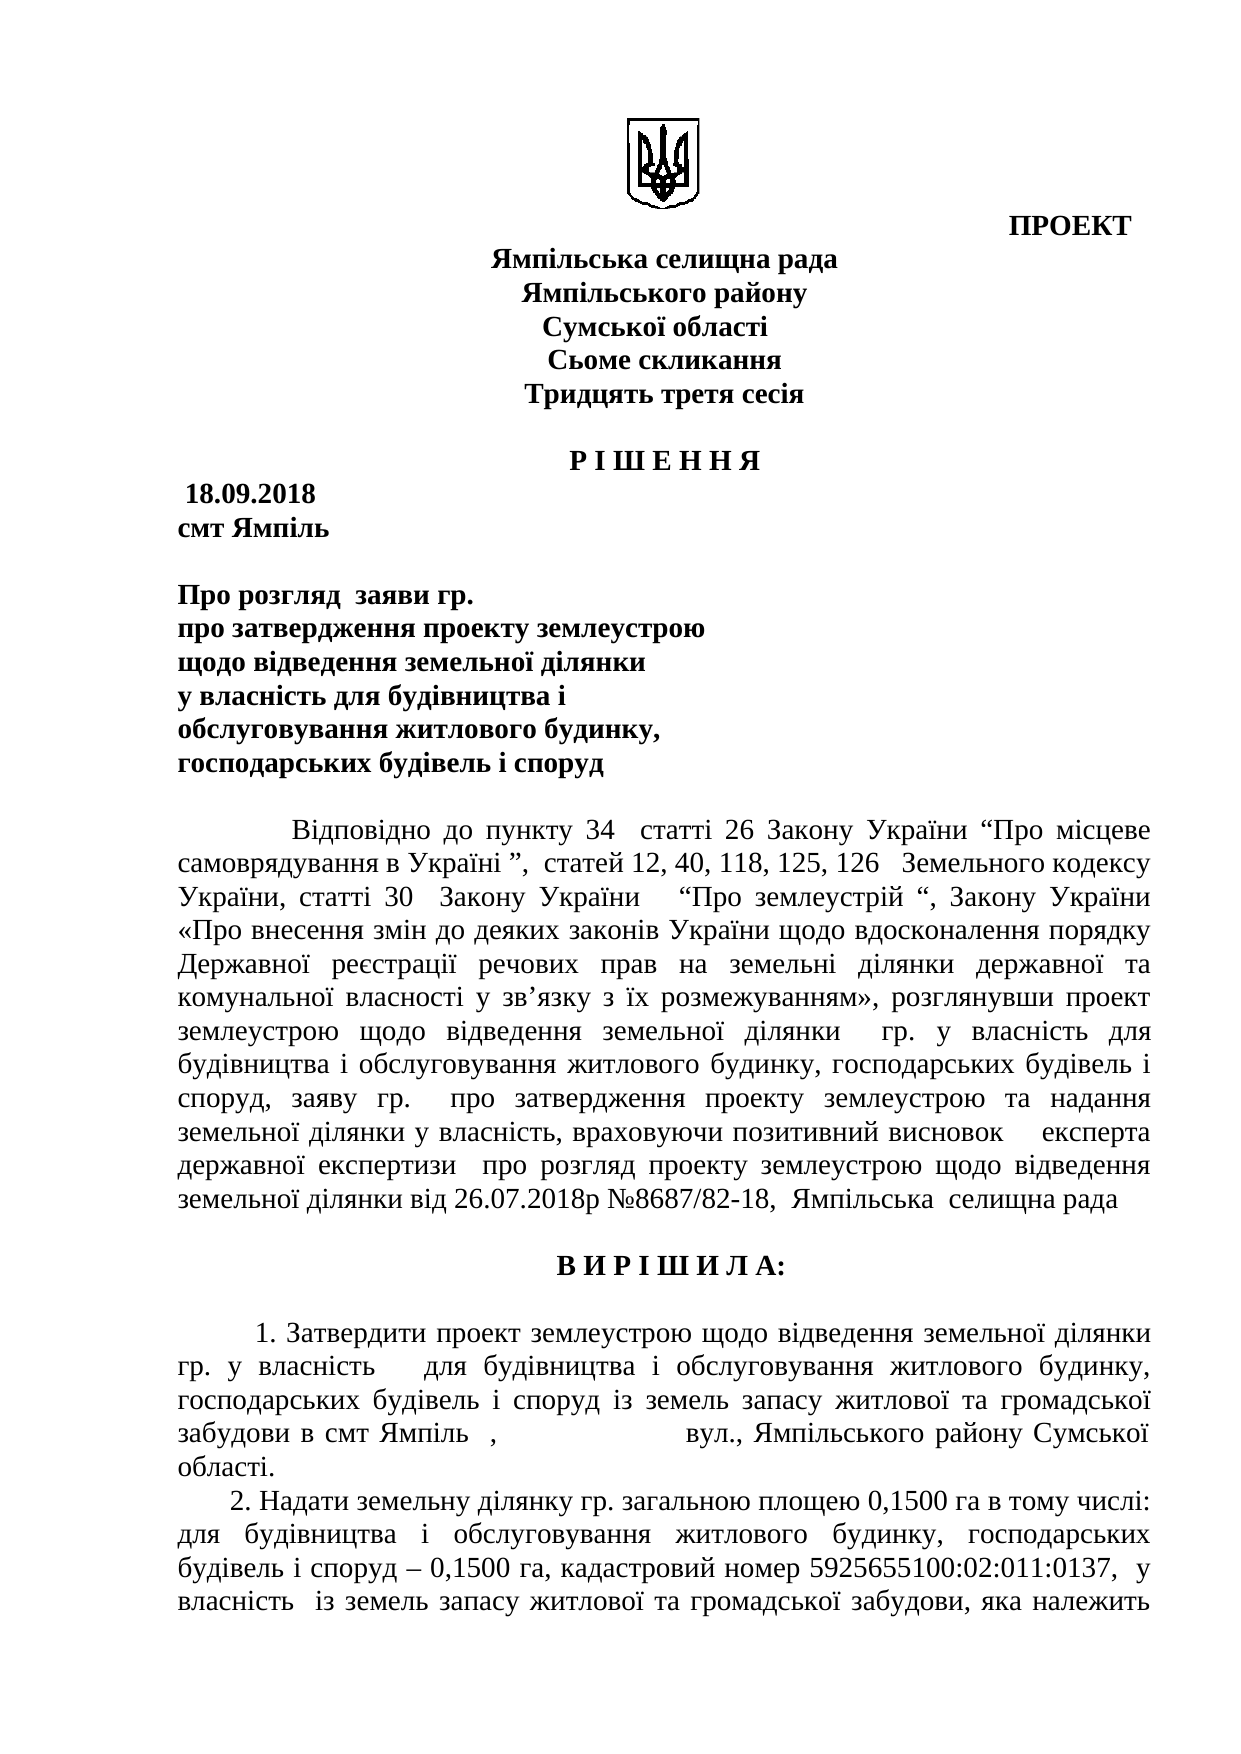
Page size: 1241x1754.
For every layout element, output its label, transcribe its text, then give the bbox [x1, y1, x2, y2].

text обслуговування житлового будинку, [177, 711, 1152, 745]
text Сьоме скликання [177, 342, 1152, 376]
text щодо відведення земельної ділянки [177, 644, 1152, 678]
text Відповідно до пункту 34 статті 26 Закону України “Про місцеве самоврядування в Україні ”, статей 12, 40, 118, 125, 126 Земельного кодексу України, статті 30 Закону України “Про землеустрій “, Закону України «Про внесення змін до деяких законів України щодо вдосконалення порядку Державної реєстрації речових прав на земельні ділянки державної та комунальної власності у зв’язку з їх розмежуванням», розглянувши проект землеустрою щодо відведення земельної ділянки гр. у власність для будівництва і обслуговування житлового будинку, господарських будівель і споруд, заяву гр. про затвердження проекту землеустрою та надання земельної ділянки у власність, враховуючи позитивний висновок експерта державної експертизи про розгляд проекту землеустрою щодо відведення земельної ділянки від 26.07.2018р №8687/82-18, Ямпільська селищна рада [177, 812, 1152, 1214]
text Ямпільського району [177, 275, 1152, 309]
text Сумської області [177, 309, 1152, 342]
text ПРОЕКТ [177, 118, 1152, 242]
text смт Ямпіль [177, 510, 1152, 543]
text господарських будівель і споруд [177, 745, 1152, 778]
text у власність для будівництва і [177, 678, 1152, 711]
text Р І Ш Е Н Н Я [177, 443, 1152, 476]
text 18.09.2018 [177, 476, 1152, 510]
text В И Р I Ш И Л А: [177, 1248, 1152, 1281]
text про затвердження проекту землеустрою [177, 611, 1152, 644]
text Тридцять третя сесія [177, 376, 1152, 409]
text Про розгляд заяви гр. [177, 577, 1152, 611]
text Ямпільська селищна рада [177, 242, 1152, 275]
text 1. Затвердити проект землеустрою щодо відведення земельної ділянки гр. у власність для будівництва і обслуговування житлового будинку, господарських будівель і споруд із земель запасу житлової та громадської забудови в смт Ямпіль , вул., Ямпільського району Сумської області. [177, 1315, 1152, 1483]
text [177, 1483, 1152, 1617]
